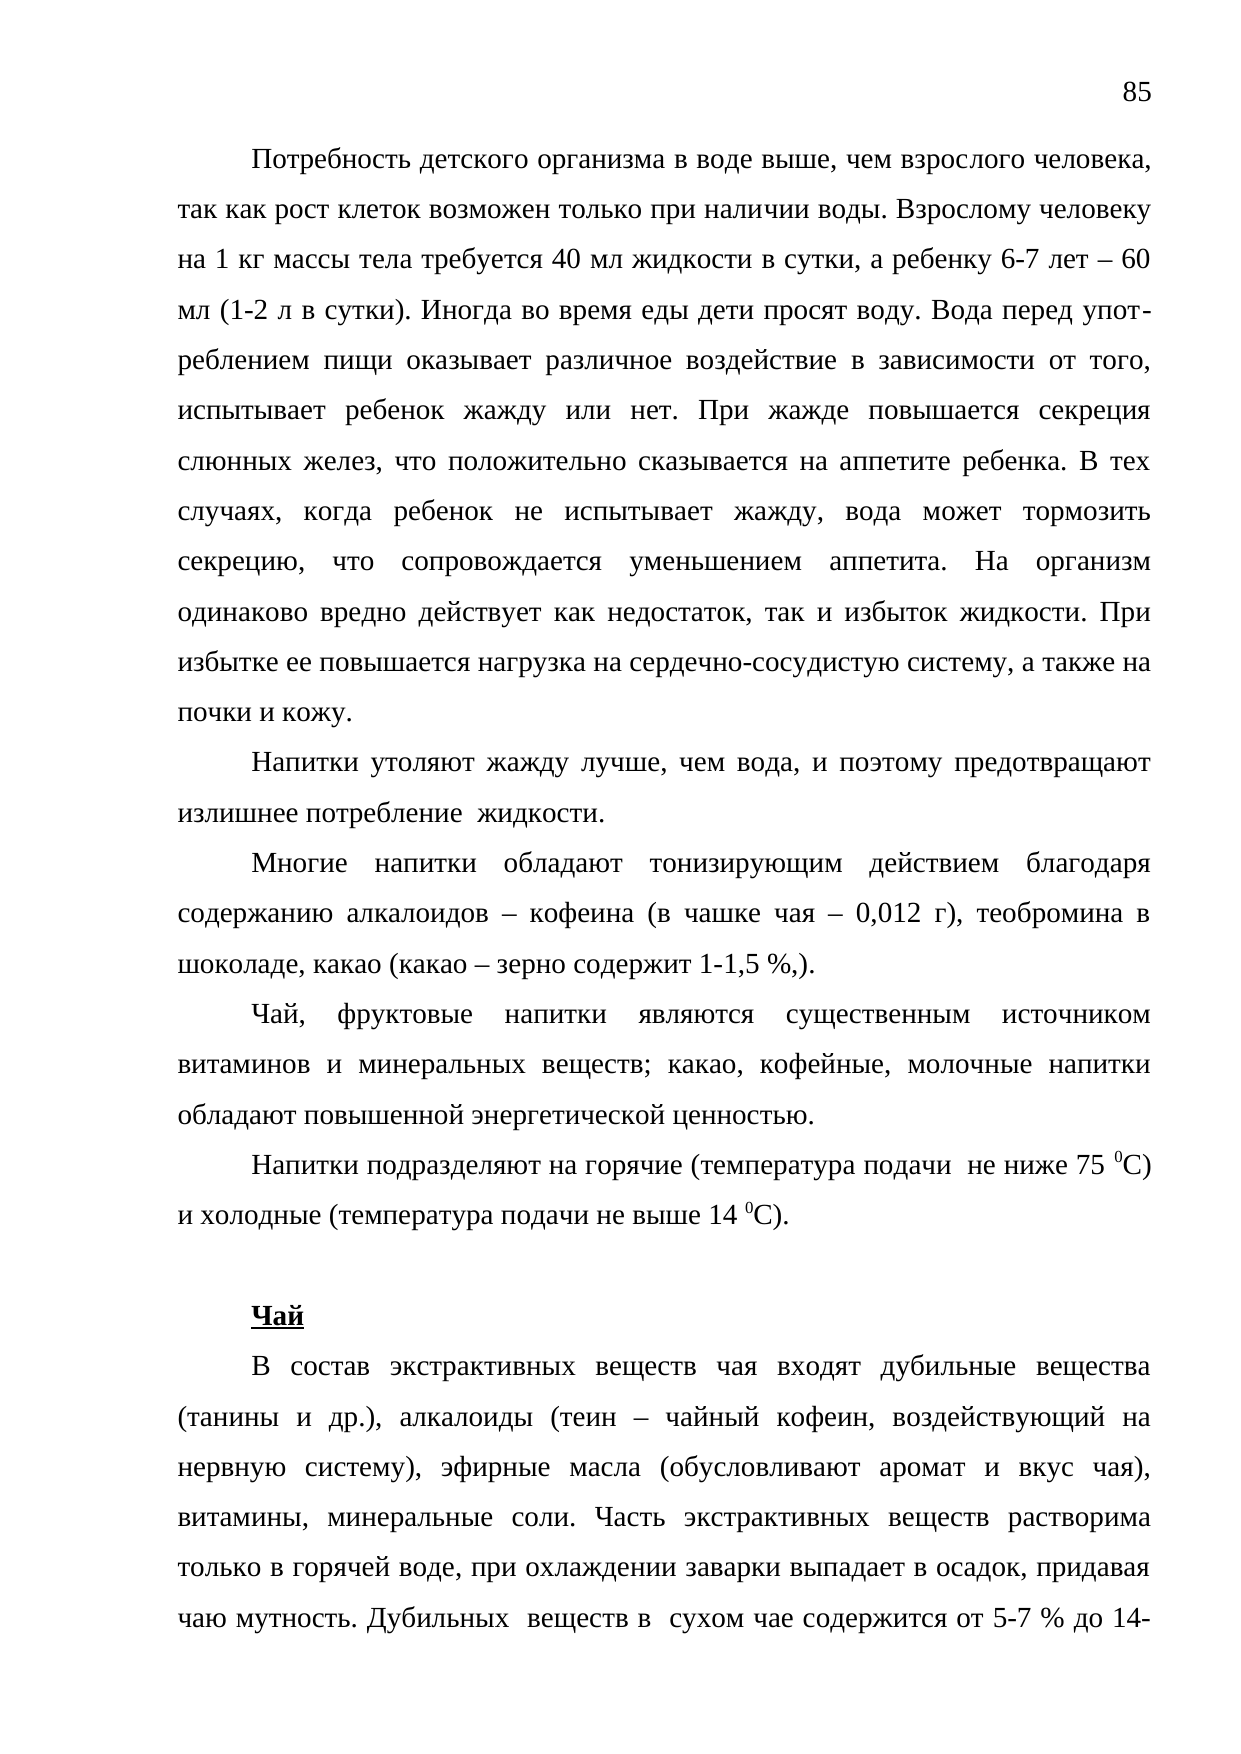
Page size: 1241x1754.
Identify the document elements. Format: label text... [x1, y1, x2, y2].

text Потребность детского организма в воде выше, чем взрослого человека, так как рост клеток возможен только при наличии воды. Взрослому человеку на массы тела требуется 40 мл жидкости в сутки, а ребенку 6-7 лет – 60 мл (1- в сутки). Иногда во время еды дети просят воду. Вода перед употреблением пищи оказывает различное воздействие в зависимости от того, испытывает ребенок жажду или нет. При жажде повышается секреция слюнных желез, что положительно сказывается на аппетите ребенка. В тех случаях, когда ребенок не испытывает жажду, вода может тормозить секрецию, что сопровождается уменьшением аппетита. На организм одинаково вредно действует как недостаток, так и избыток жидкости. При избытке ее повышается нагрузка на сердечно-сосудистую систему, а также на почки и кожу. [177, 141, 1152, 728]
text Многие напитки обладают тонизирующим действием благодаря содержанию алкалоидов – кофеина (в чашке чая – ), теобромина в шоколаде, какао (какао – зерно содержит 1-1,5 %,). [177, 845, 1152, 979]
text Напитки подразделяют на горячие (температура подачи не ниже 75 0С) и холодные (температура подачи не выше 14 0С). [177, 1147, 1152, 1231]
text Чай [177, 1298, 1152, 1332]
text Напитки утоляют жажду лучше, чем вода, и поэтому предотвращают излишнее потребление жидкости. [177, 744, 1152, 828]
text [177, 1348, 1152, 1633]
text Чай, фруктовые напитки являются существенным источником витаминов и минеральных веществ; какао, кофейные, молочные напитки обладают повышенной энергетической ценностью. [177, 996, 1152, 1130]
